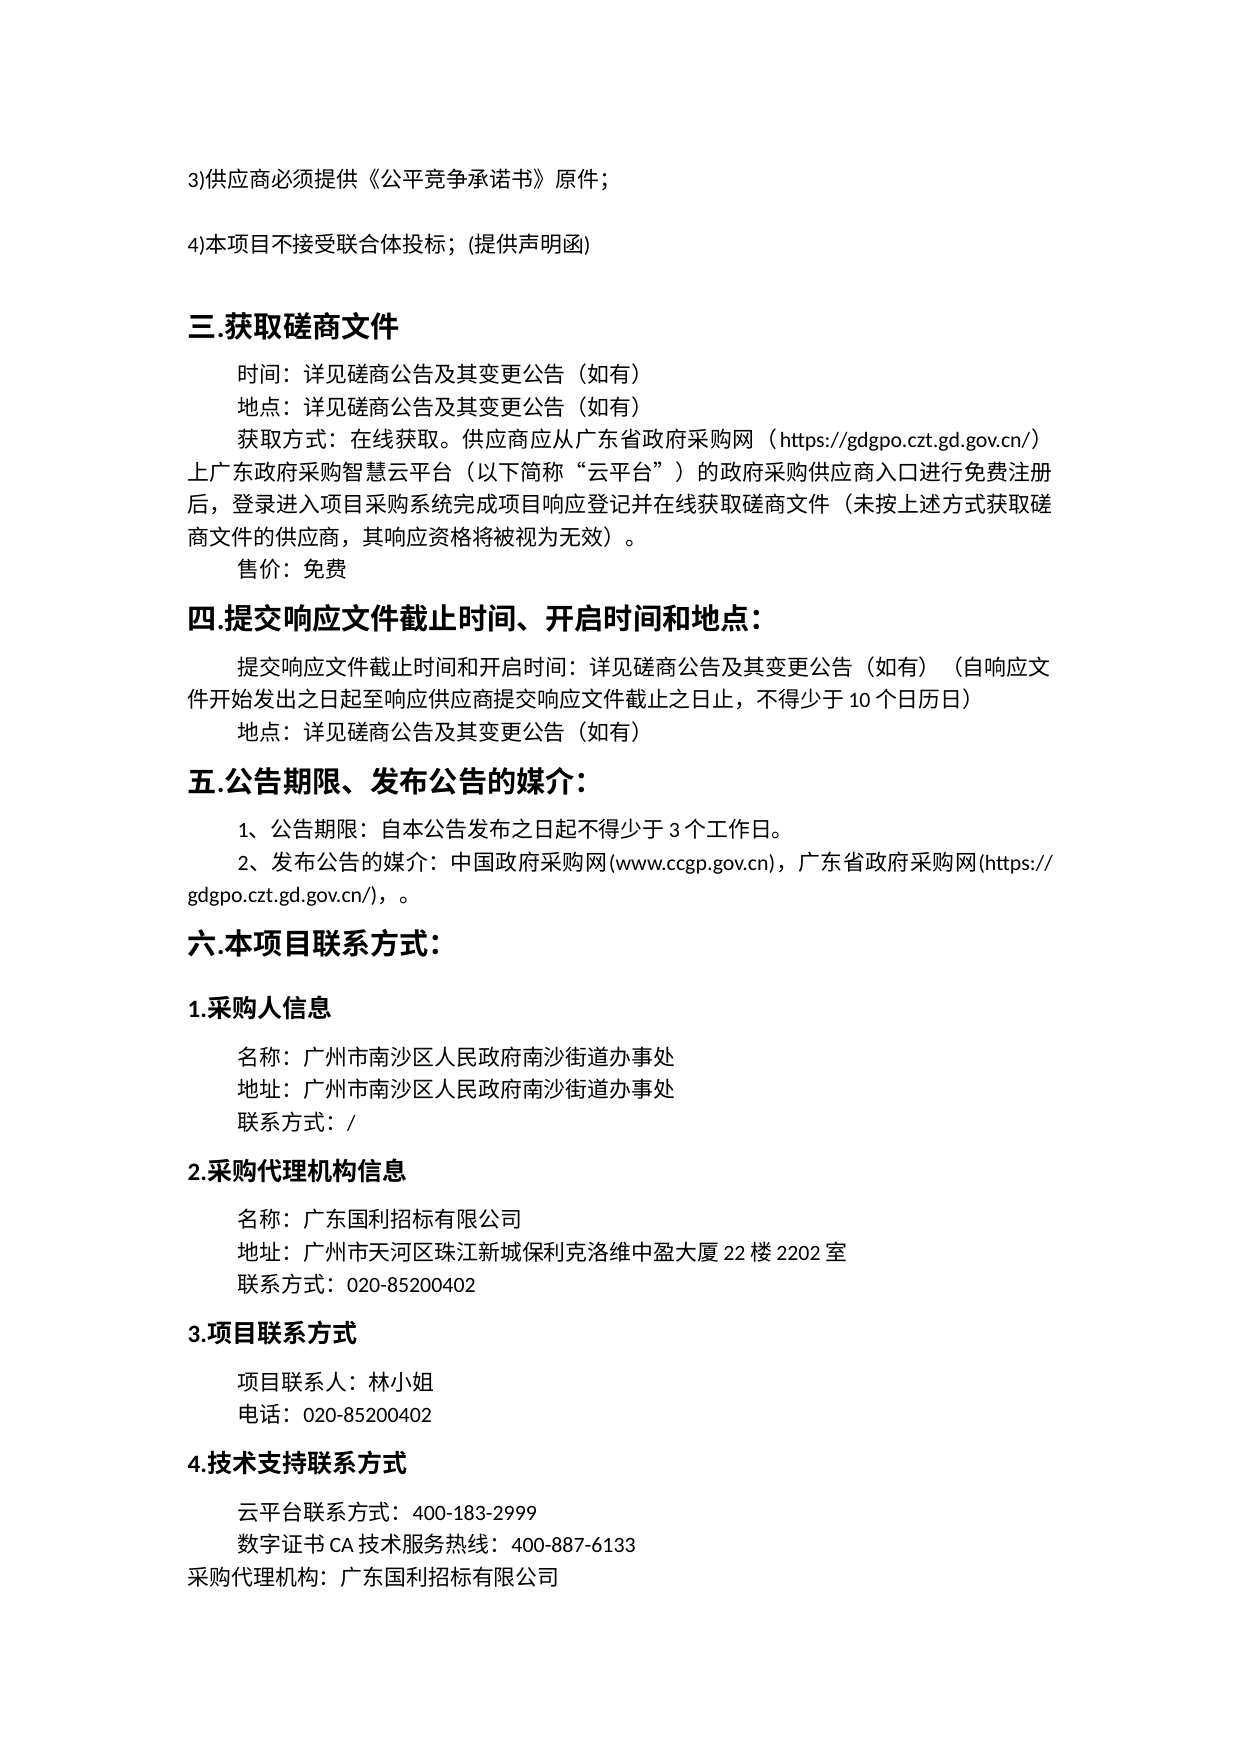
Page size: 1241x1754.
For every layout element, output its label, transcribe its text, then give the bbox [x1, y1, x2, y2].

text 名称：广东国利招标有限公司 [187, 1202, 1053, 1234]
text 联系方式：/ [187, 1104, 1053, 1137]
text 地点：详见磋商公告及其变更公告（如有） [187, 389, 1053, 422]
text 3.项目联系方式 [187, 1299, 1053, 1364]
text 地点：详见磋商公告及其变更公告（如有） [187, 714, 1053, 747]
text 1、公告期限：自本公告发布之日起不得少于3个工作日。 [187, 812, 1053, 844]
text 2、发布公告的媒介：中国政府采购网(www.ccgp.gov.cn)，广东省政府采购网(https://gdgpo.czt.gd.gov.cn/)，。 [187, 844, 1053, 909]
text 采购代理机构：广东国利招标有限公司 [187, 1559, 1053, 1592]
text 地址：广州市天河区珠江新城保利克洛维中盈大厦22楼2202室 [187, 1234, 1053, 1267]
text 时间：详见磋商公告及其变更公告（如有） [187, 357, 1053, 389]
text 售价：免费 [187, 552, 1053, 584]
text 电话：020-85200402 [187, 1397, 1053, 1429]
text 4.技术支持联系方式 [187, 1429, 1053, 1494]
text 六.本项目联系方式： [187, 909, 1053, 974]
text 获取方式：在线获取。供应商应从广东省政府采购网（https://gdgpo.czt.gd.gov.cn/）上广东政府采购智慧云平台（以下简称“云平台”）的政府采购供应商入口进行免费注册后，登录进入项目采购系统完成项目响应登记并在线获取磋商文件（未按上述方式获取磋商文件的供应商，其响应资格将被视为无效）。 [187, 422, 1053, 552]
text 名称：广州市南沙区人民政府南沙街道办事处 [187, 1039, 1053, 1072]
text 提交响应文件截止时间和开启时间：详见磋商公告及其变更公告（如有）（自响应文件开始发出之日起至响应供应商提交响应文件截止之日止，不得少于10个日历日） [187, 649, 1053, 714]
text 4)本项目不接受联合体投标；(提供声明函) [187, 227, 1053, 259]
text 地址：广州市南沙区人民政府南沙街道办事处 [187, 1072, 1053, 1104]
text 项目联系人：林小姐 [187, 1364, 1053, 1397]
text 2.采购代理机构信息 [187, 1137, 1053, 1202]
text 3)供应商必须提供《公平竞争承诺书》原件； [187, 162, 1053, 194]
text 数字证书CA技术服务热线：400-887-6133 [187, 1527, 1053, 1559]
text 1.采购人信息 [187, 974, 1053, 1039]
text 云平台联系方式：400-183-2999 [187, 1494, 1053, 1527]
text 五.公告期限、发布公告的媒介： [187, 747, 1053, 812]
text 四.提交响应文件截止时间、开启时间和地点： [187, 584, 1053, 649]
text 三.获取磋商文件 [187, 292, 1053, 357]
text 联系方式：020-85200402 [187, 1267, 1053, 1299]
